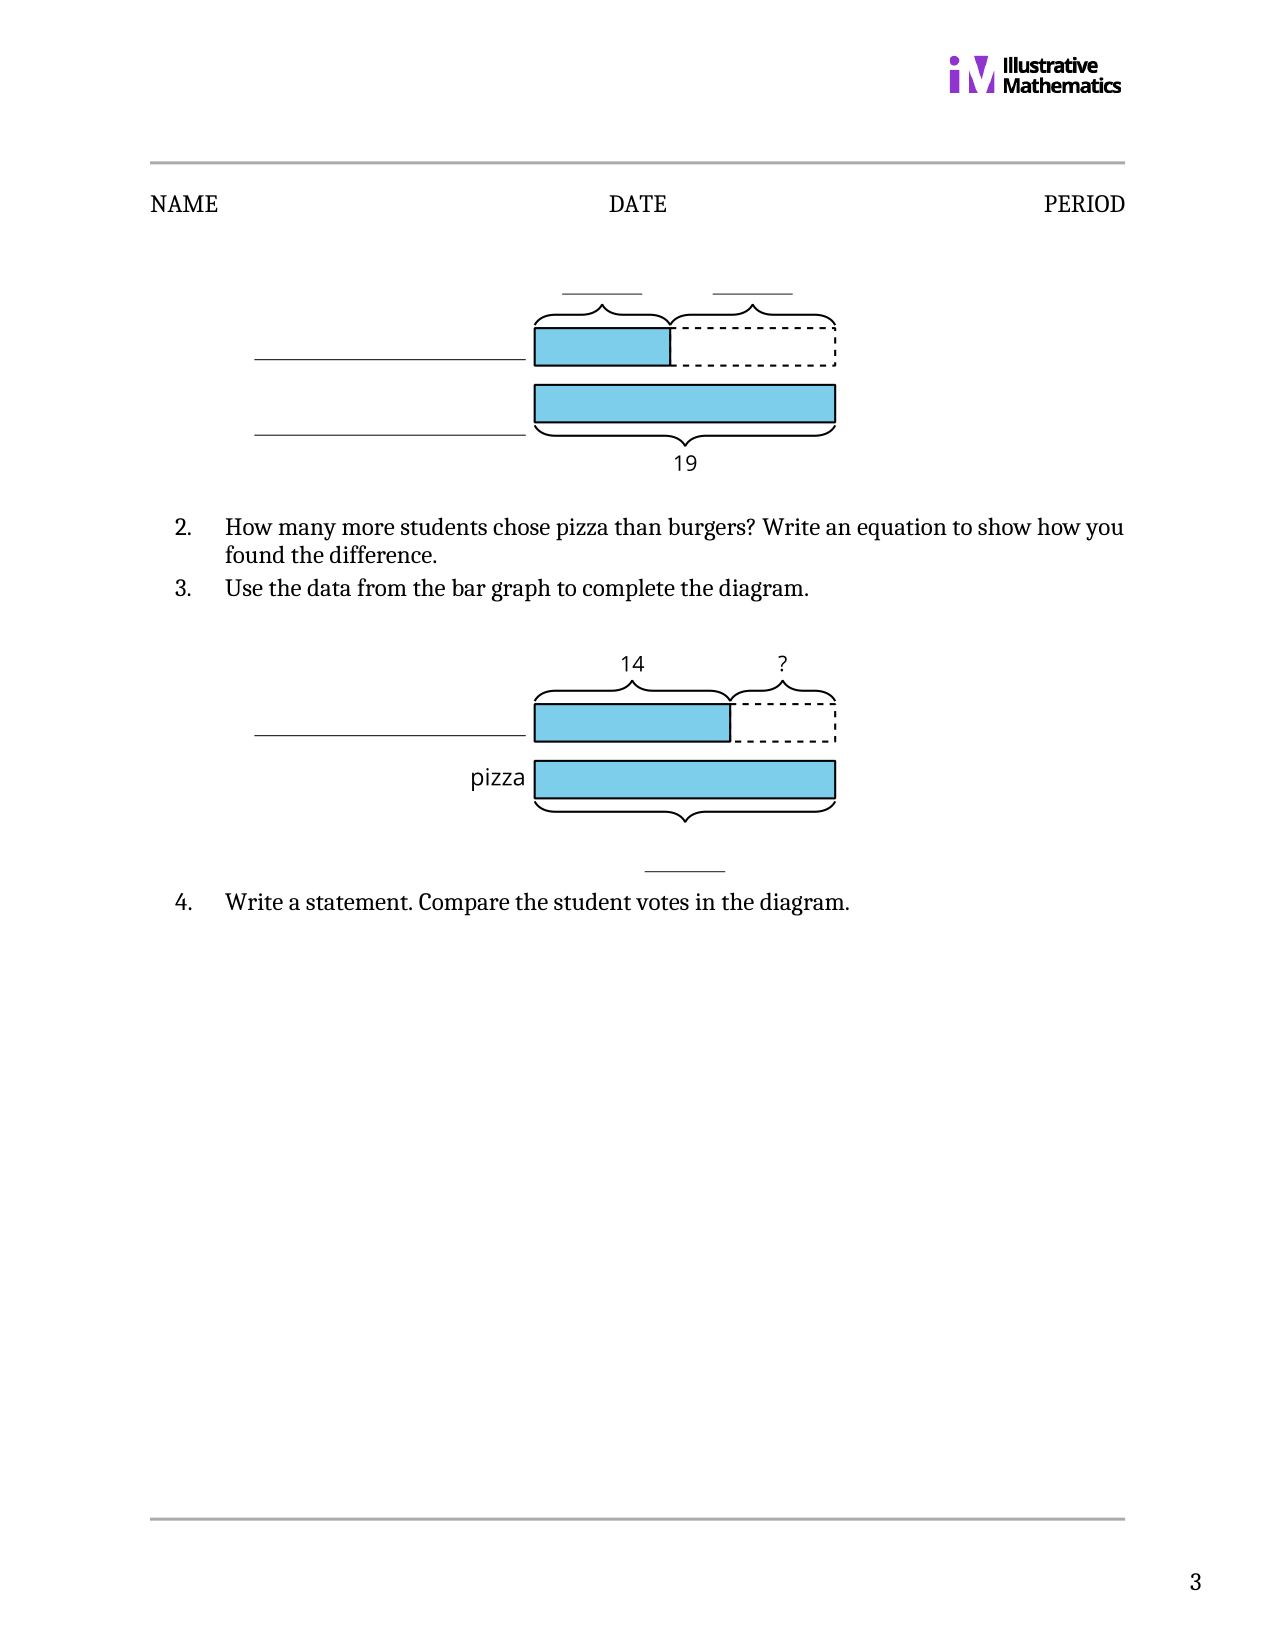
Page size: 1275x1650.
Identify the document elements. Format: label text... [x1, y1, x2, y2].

list Write a statement. Compare the student votes in the diagram. [175, 888, 1125, 917]
list Use the data from the bar graph to complete the diagram. [175, 574, 1125, 602]
picture [243, 247, 854, 503]
picture [243, 623, 854, 879]
picture [949, 55, 1121, 93]
list How many more students chose pizza than burgers? Write an equation to show how you found the difference. [175, 512, 1125, 570]
